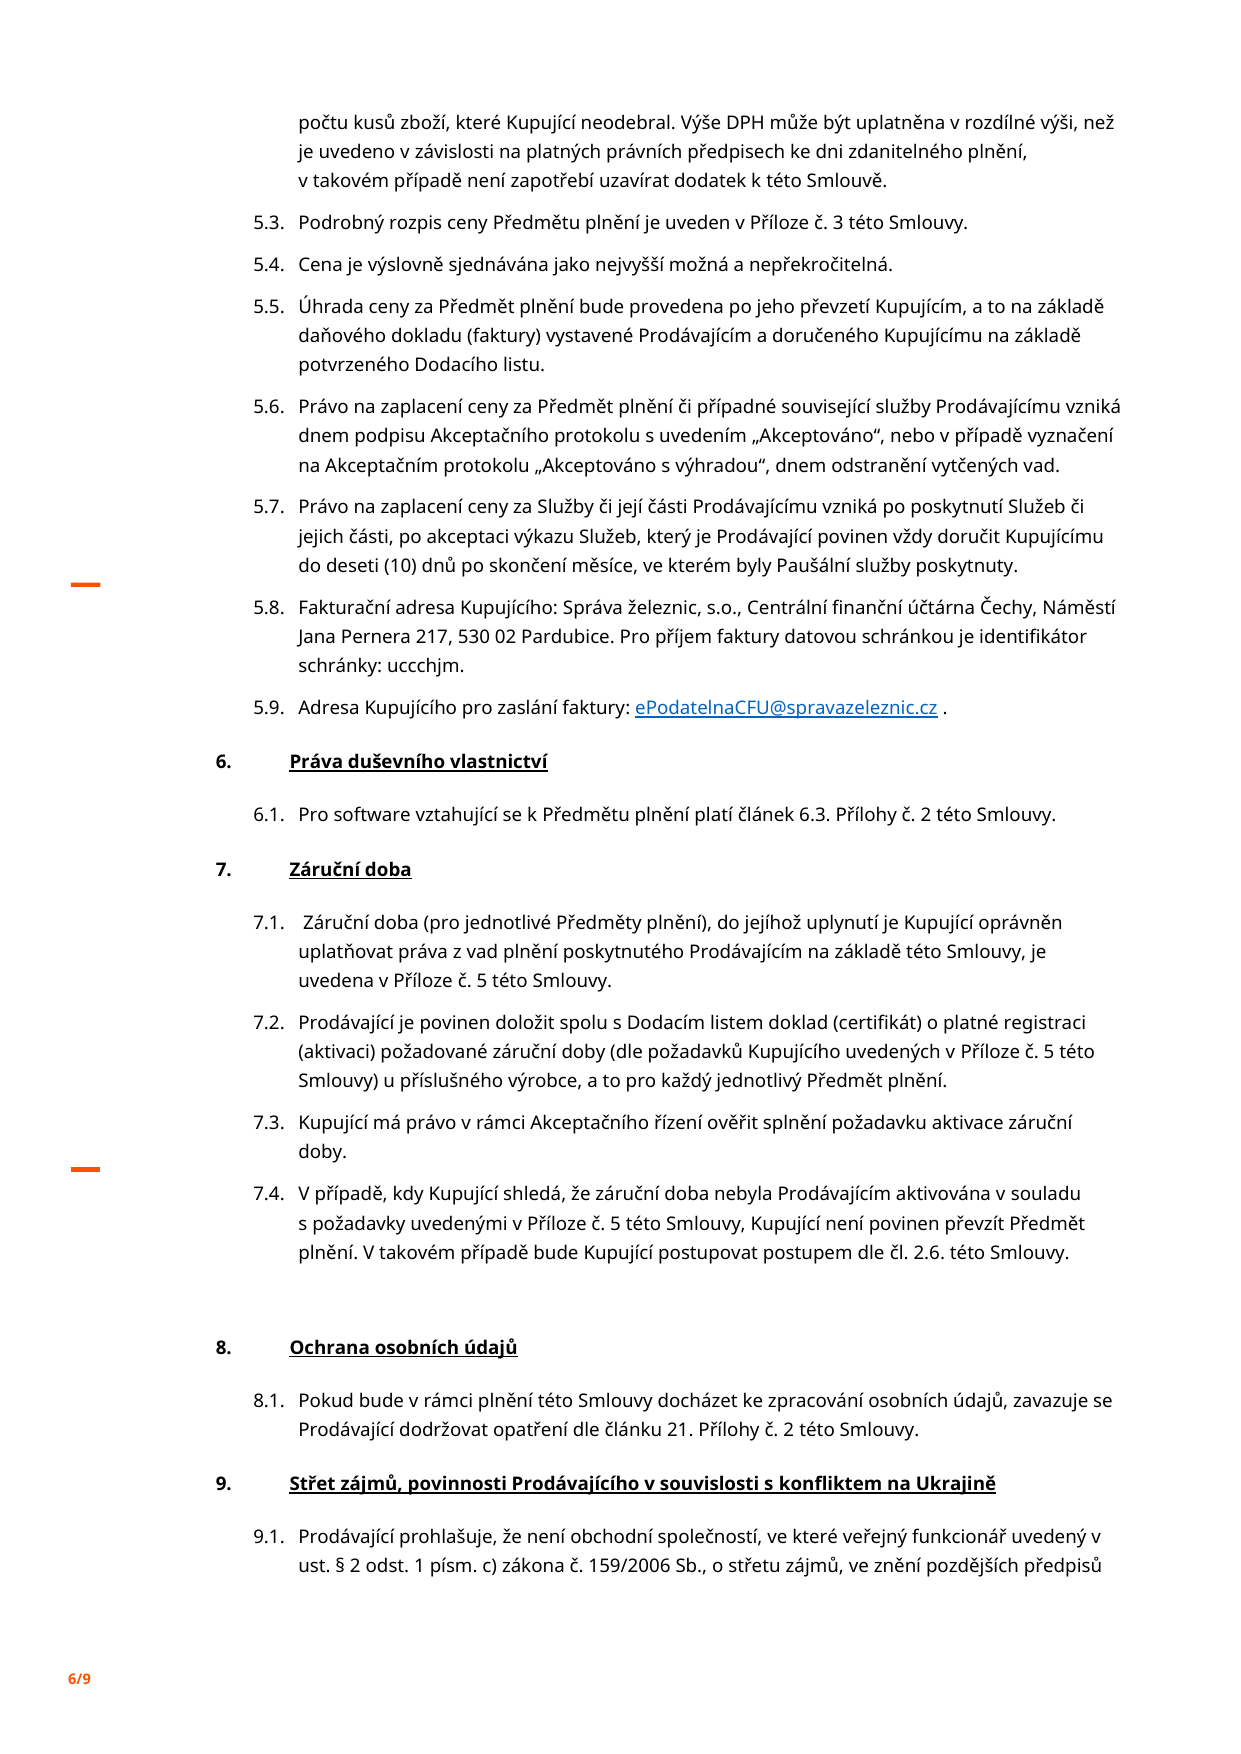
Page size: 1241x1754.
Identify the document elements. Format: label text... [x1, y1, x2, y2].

list Fakturační adresa Kupujícího: Správa železnic, s.o., Centrální finanční účtárna Čechy, Náměstí Jana Pernera 217, 530 02 Pardubice. Pro příjem faktury datovou schránkou je identifikátor schránky: uccchjm. [253, 594, 1122, 678]
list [253, 1523, 1122, 1578]
list Právo na zaplacení ceny za Předmět plnění či případné související služby Prodávajícímu vzniká dnem podpisu Akceptačního protokolu s uvedením „Akceptováno“, nebo v případě vyznačení na Akceptačním protokolu „Akceptováno s výhradou“, dnem odstranění vytčených vad. [253, 393, 1122, 477]
list Pokud bude v rámci plnění této Smlouvy docházet ke zpracování osobních údajů, zavazuje se Prodávající dodržovat opatření dle článku 21. Přílohy č. 2 této Smlouvy. [253, 1387, 1122, 1442]
list Úhrada ceny za Předmět plnění bude provedena po jeho převzetí Kupujícím, a to na základě daňového dokladu (faktury) vystavené Prodávajícím a doručeného Kupujícímu na základě potvrzeného Dodacího listu. [253, 293, 1122, 377]
list Prodávající je povinen doložit spolu s Dodacím listem doklad (certifikát) o platné registraci (aktivaci) požadované záruční doby (dle požadavků Kupujícího uvedených v Příloze č. 5 této Smlouvy) u příslušného výrobce, a to pro každý jednotlivý Předmět plnění. [253, 1009, 1122, 1093]
subtitle Práva duševního vlastnictví [216, 749, 1122, 774]
list V případě, kdy Kupující shledá, že záruční doba nebyla Prodávajícím aktivována v souladu s požadavky uvedenými v Příloze č. 5 této Smlouvy, Kupující není povinen převzít Předmět plnění. V takovém případě bude Kupující postupovat postupem dle čl. 2.6. této Smlouvy. [253, 1181, 1122, 1265]
list Podrobný rozpis ceny Předmětu plnění je uveden v Příloze č. 3 této Smlouvy. [253, 209, 1122, 235]
subtitle Záruční doba [216, 856, 1122, 881]
list Právo na zaplacení ceny za Služby či její části Prodávajícímu vzniká po poskytnutí Služeb či jejich části, po akceptaci výkazu Služeb, který je Prodávající povinen vždy doručit Kupujícímu do deseti (10) dnů po skončení měsíce, ve kterém byly Paušální služby poskytnuty. [253, 494, 1122, 578]
list Adresa Kupujícího pro zaslání faktury: ePodatelnaCFU@spravazeleznic.cz . [253, 694, 1122, 720]
subtitle Ochrana osobních údajů [216, 1334, 1122, 1359]
list Kupující má právo v rámci Akceptačního řízení ověřit splnění požadavku aktivace záruční doby. [253, 1109, 1122, 1164]
list Pro software vztahující se k Předmětu plnění platí článek 6.3. Přílohy č. 2 této Smlouvy. [253, 802, 1122, 827]
list Cena je výslovně sjednávána jako nejvyšší možná a nepřekročitelná. [253, 251, 1122, 277]
list Záruční doba (pro jednotlivé Předměty plnění), do jejíhož uplynutí je Kupující oprávněn uplatňovat práva z vad plnění poskytnutého Prodávajícím na základě této Smlouvy, je uvedena v Příloze č. 5 této Smlouvy. [253, 909, 1122, 993]
subtitle Střet zájmů, povinnosti Prodávajícího v souvislosti s konfliktem na Ukrajině [216, 1471, 1122, 1496]
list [253, 109, 1122, 193]
